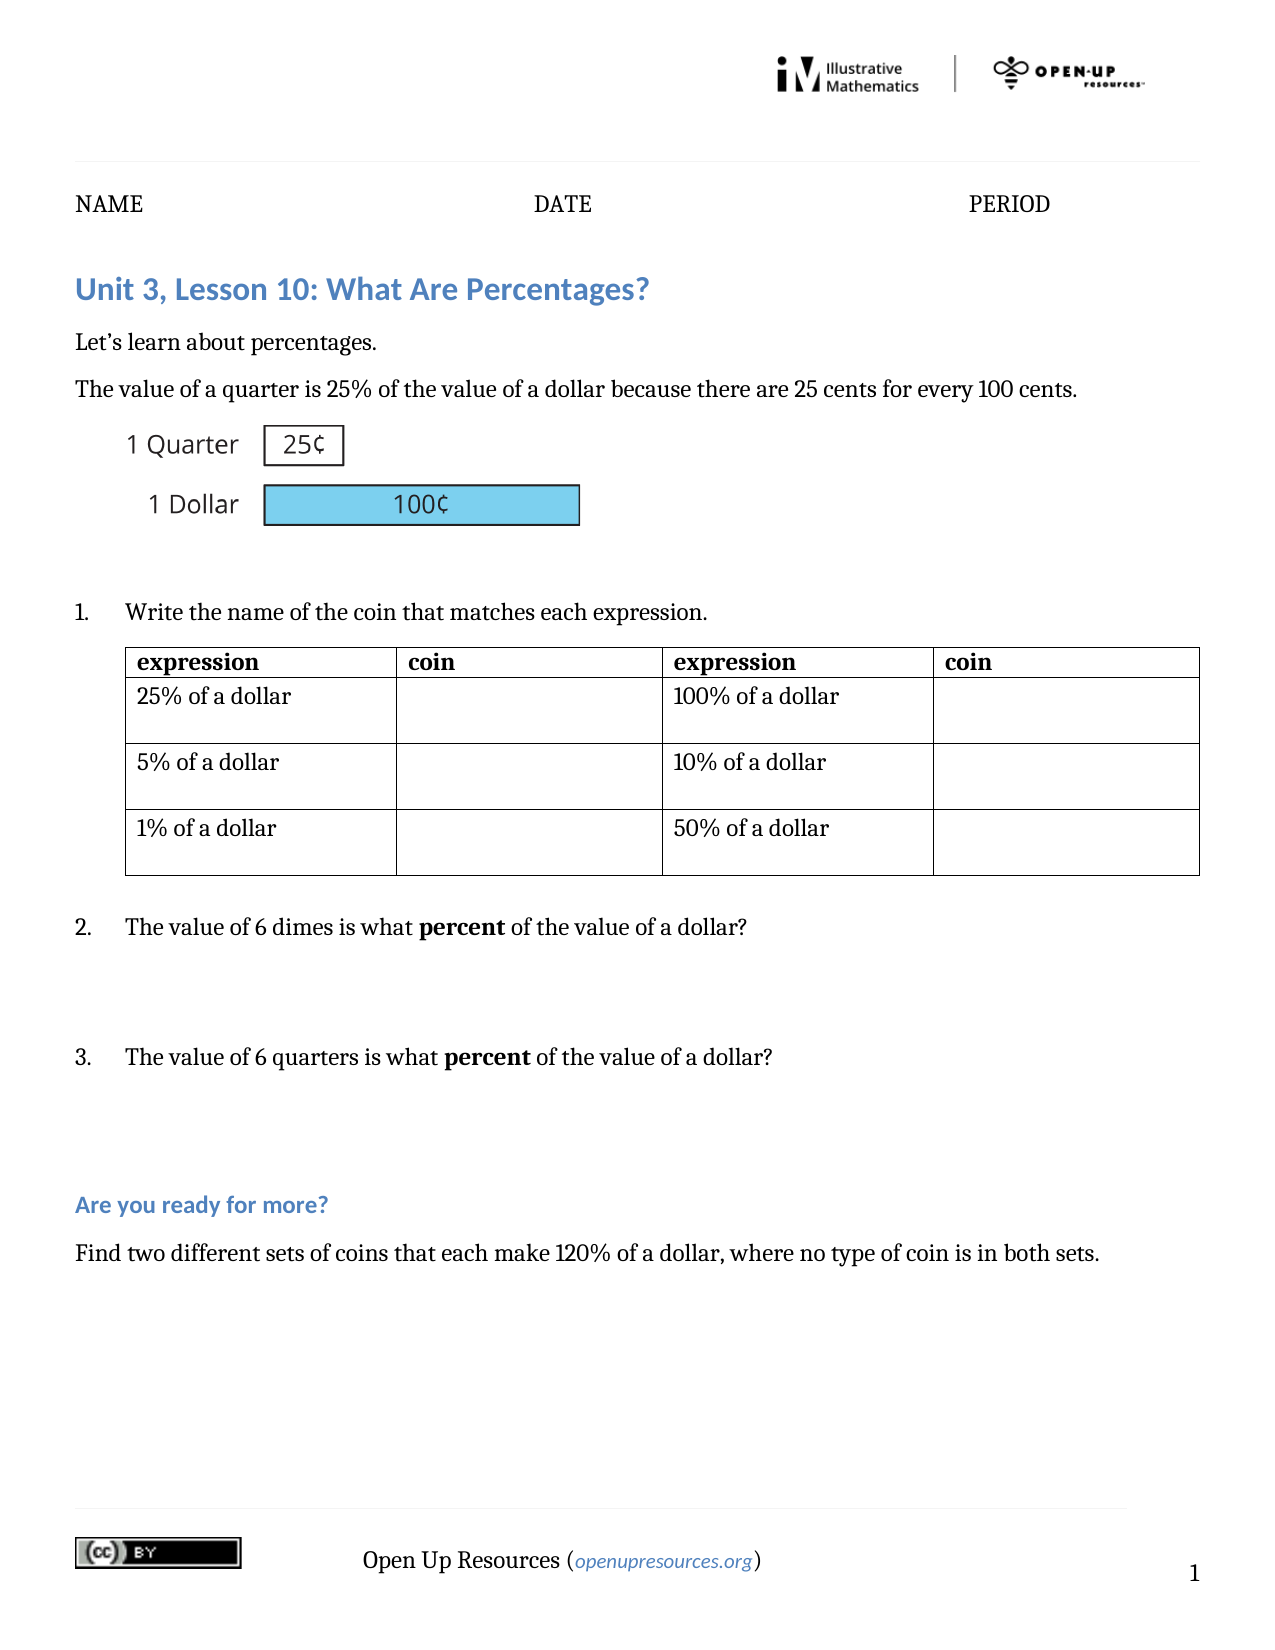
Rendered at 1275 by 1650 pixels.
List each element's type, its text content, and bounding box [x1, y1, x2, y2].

table_cell [934, 678, 1199, 743]
table_cell [397, 810, 662, 875]
table_cell 10% of a dollar [663, 744, 933, 809]
table_cell 1% of a dollar [126, 810, 396, 875]
table_header coin [934, 648, 1199, 677]
picture [777, 55, 1145, 93]
list The value of 6 quarters is what percent of the value of a dollar? [75, 1042, 1200, 1071]
text The value of a quarter is 25% of the value of a dollar because there are 25 cents for every 100 cents. [75, 375, 1200, 404]
table_cell 50% of a dollar [663, 810, 933, 875]
table_cell [397, 678, 662, 743]
text Let’s learn about percentages. [75, 328, 1200, 357]
table_cell [934, 810, 1199, 875]
list The value of 6 dimes is what percent of the value of a dollar? [75, 912, 1200, 941]
picture [125, 425, 580, 526]
table_cell [934, 744, 1199, 809]
table_cell [397, 744, 662, 809]
table_cell 25% of a dollar [126, 678, 396, 743]
table_header expression [126, 648, 396, 677]
table_cell 5% of a dollar [126, 744, 396, 809]
list Write the name of the coin that matches each expression. [75, 598, 1200, 626]
table_cell 100% of a dollar [663, 678, 933, 743]
picture [75, 1537, 242, 1569]
text Find two different sets of coins that each make 120% of a dollar, where no type of coin is in both sets. [75, 1239, 1200, 1268]
table_header coin [397, 648, 662, 677]
subtitle Are you ready for more? [75, 1189, 1200, 1220]
subtitle Unit 3, Lesson 10: What Are Percentages? [75, 268, 1200, 309]
table_header expression [663, 648, 933, 677]
